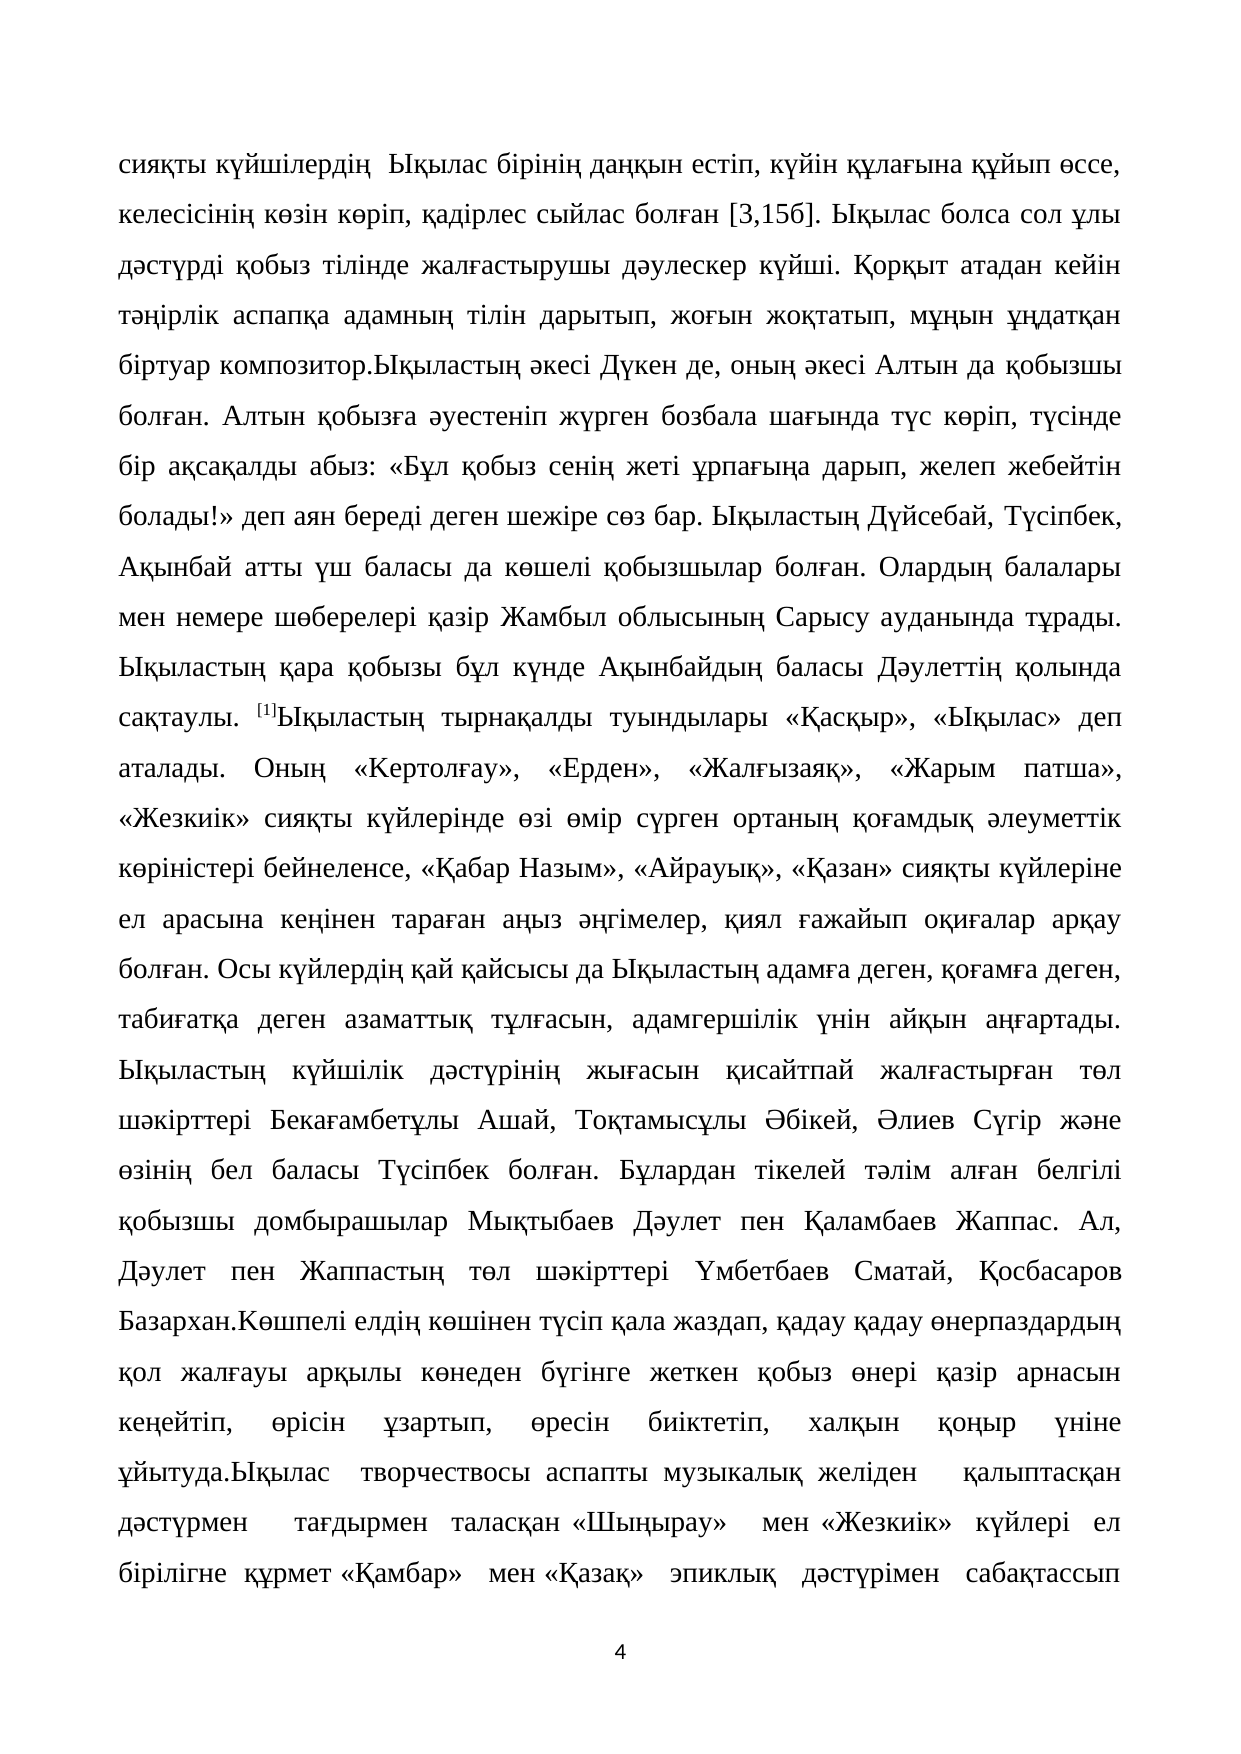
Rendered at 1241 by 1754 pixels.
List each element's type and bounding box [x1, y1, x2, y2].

text [118, 146, 1122, 1588]
